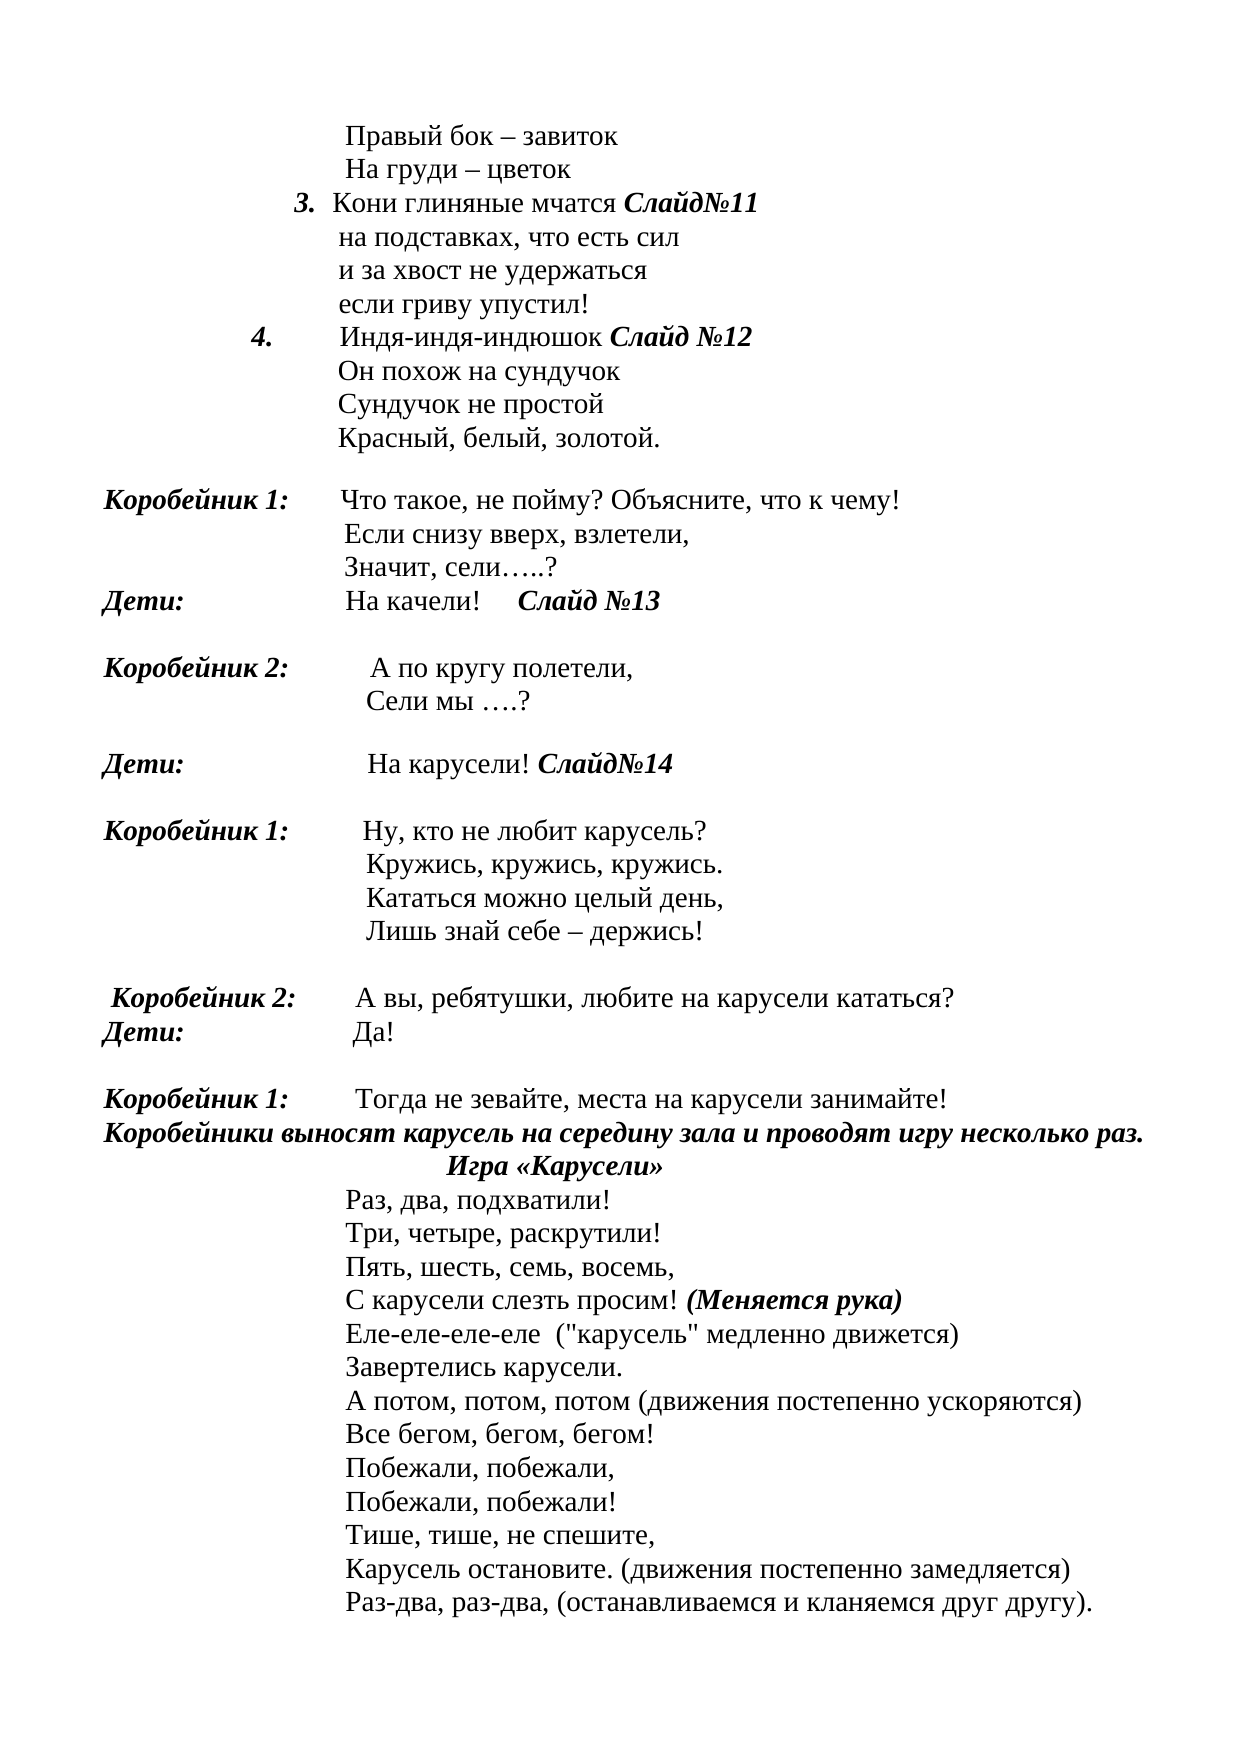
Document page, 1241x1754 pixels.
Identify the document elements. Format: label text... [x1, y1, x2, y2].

text Кружись, кружись, кружись. [140, 846, 1152, 880]
list если гриву упустил! [236, 286, 1152, 319]
text Сели мы ….? [140, 683, 1152, 746]
list Правый бок – завиток [177, 118, 1152, 152]
text Дети: Да! [103, 1014, 1152, 1048]
list Раз, два, подхватили! [207, 1182, 1152, 1215]
list Тише, тише, не спешите, [207, 1517, 1152, 1551]
text Коробейник 2: А по кругу полетели, [103, 650, 1152, 683]
list 3. Кони глиняные мчатся Слайд№11 [207, 185, 1152, 219]
list Раз-два, раз-два, (останавливаемся и кланяемся друг другу). [207, 1584, 1152, 1618]
text Дети: На качели! Слайд №13 [103, 583, 1152, 616]
list А потом, потом, потом (движения постепенно ускоряются) [207, 1383, 1152, 1417]
text Лишь знай себе – держись! [140, 913, 1152, 947]
list Побежали, побежали! [207, 1484, 1152, 1517]
list Пять, шесть, семь, восемь, [207, 1249, 1152, 1282]
text Дети: На карусели! Слайд№14 [103, 746, 1152, 779]
list С карусели слезть просим! (Меняется рука) [207, 1282, 1152, 1316]
list На груди – цветок [177, 152, 1152, 185]
list Он похож на сундучок [177, 353, 1152, 386]
list Еле-еле-еле-еле ("карусель" медленно движется) [207, 1316, 1152, 1349]
list Побежали, побежали, [207, 1450, 1152, 1484]
list на подставках, что есть сил [236, 219, 1152, 252]
text Значит, сели…..? [140, 549, 1152, 583]
list Красный, белый, золотой. [177, 420, 1152, 482]
list Сундучок не простой [177, 386, 1152, 420]
text Коробейник 2: А вы, ребятушки, любите на карусели кататься? [103, 981, 1152, 1014]
list Завертелись карусели. [207, 1349, 1152, 1383]
text Если снизу вверх, взлетели, [140, 516, 1152, 549]
text Коробейник 1: Что такое, не пойму? Объясните, что к чему! [103, 482, 1152, 516]
list Индя-индя-индюшок Слайд №12 [236, 319, 1152, 353]
text Коробейник 1: Тогда не зевайте, места на карусели занимайте! [103, 1081, 1152, 1115]
text Коробейник 1: Ну, кто не любит карусель? [103, 813, 1152, 846]
list Карусель остановите. (движения постепенно замедляется) [207, 1551, 1152, 1584]
list Три, четыре, раскрутили! [207, 1215, 1152, 1249]
list и за хвост не удержаться [236, 252, 1152, 286]
text Коробейники выносят карусель на середину зала и проводят игру несколько раз. [103, 1115, 1152, 1148]
text Игра «Карусели» [103, 1148, 1152, 1182]
text Кататься можно целый день, [140, 880, 1152, 913]
list Все бегом, бегом, бегом! [207, 1417, 1152, 1450]
